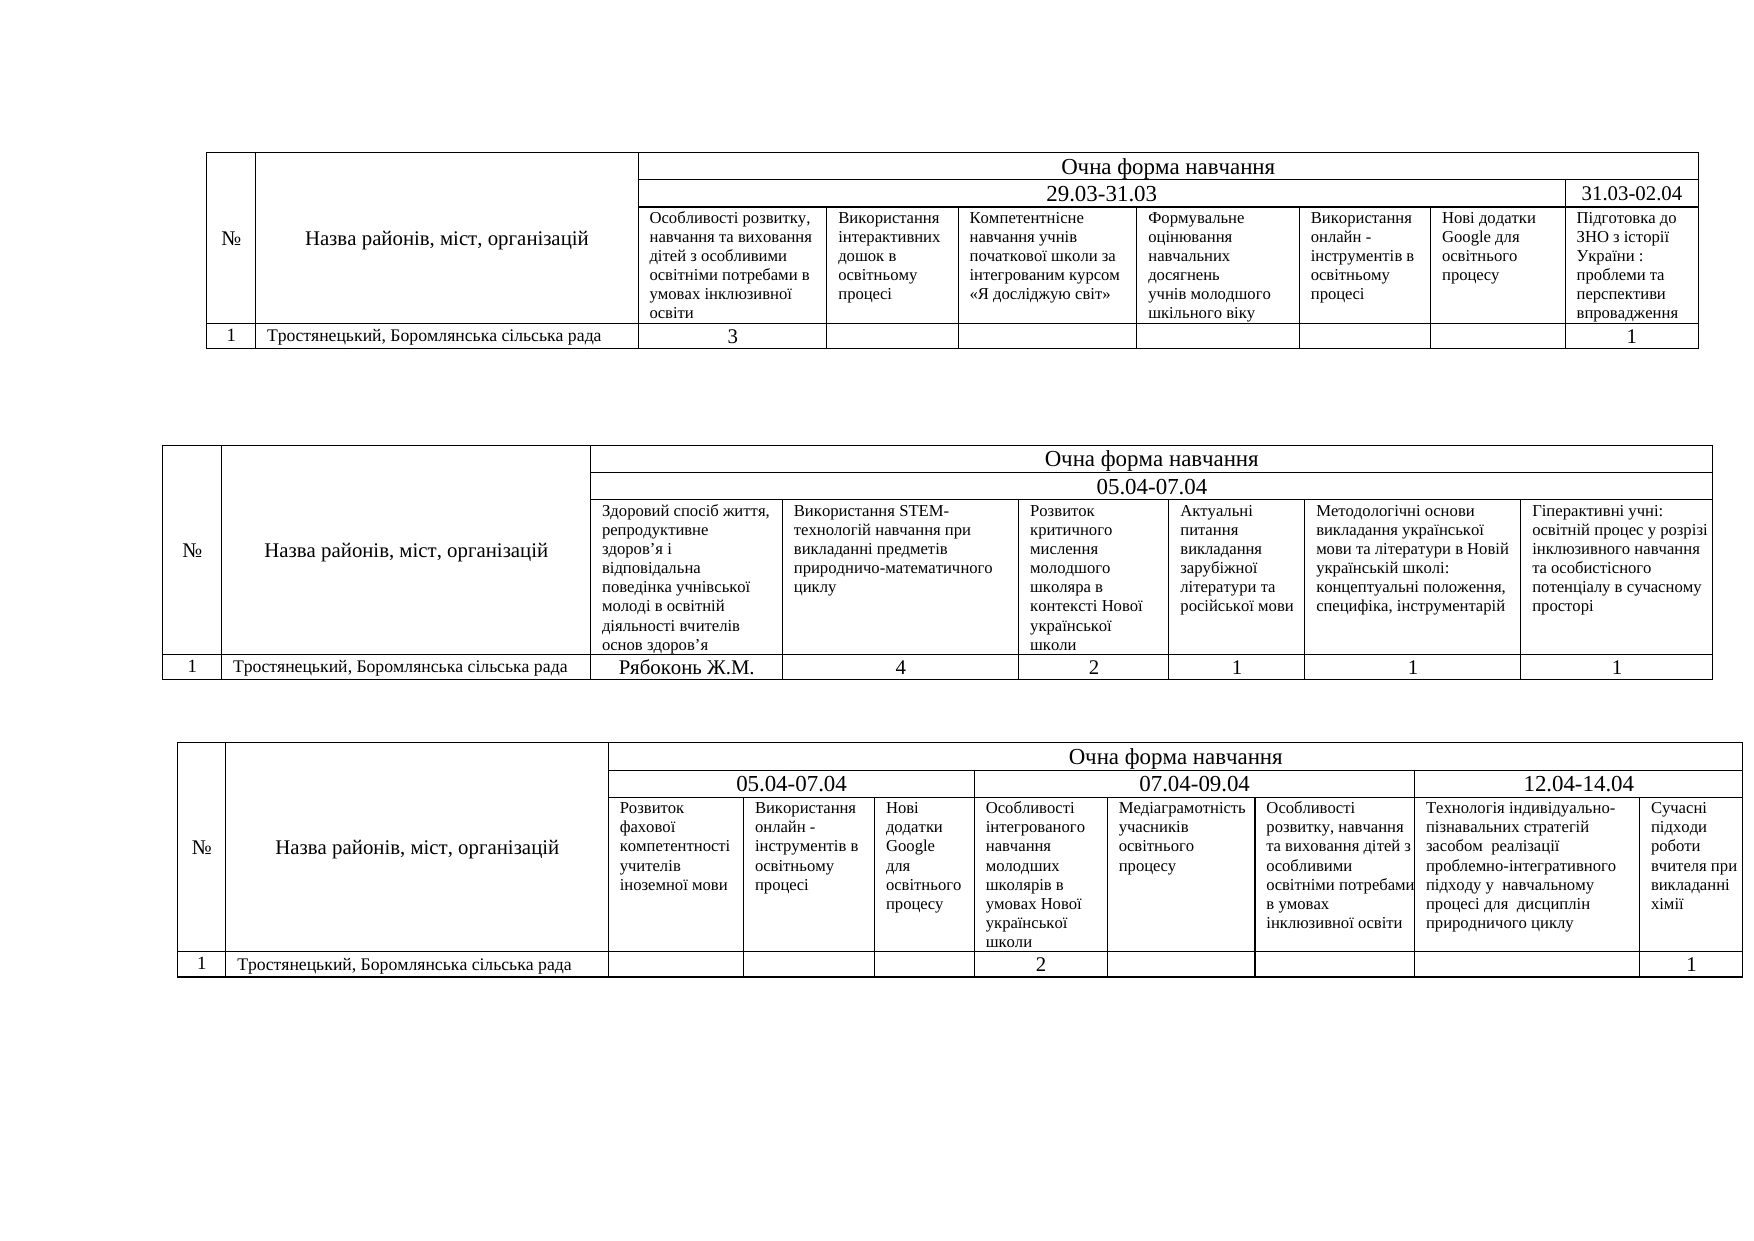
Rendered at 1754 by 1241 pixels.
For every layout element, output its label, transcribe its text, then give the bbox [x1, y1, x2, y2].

table_cell Особливості розвитку, навчання та виховання дітей з особливими освітніми потребами в умовах інклюзивної освіти [639, 208, 826, 322]
table_cell Підготовка до ЗНО з історії України : проблеми та перспективи впровадження [1566, 208, 1698, 322]
table_cell Використання інтерактивних дошок в освітньому процесі [827, 208, 958, 322]
table_cell 1 [178, 952, 225, 976]
table_cell Актуальні питання викладання зарубіжної літератури та російської мови [1169, 500, 1304, 654]
table_header Очна форма навчання [609, 743, 1742, 769]
table_cell Методологічні основи викладання української мови та літератури в Новій українській школі: концептуальні положення, специфіка, інструментарій [1305, 500, 1520, 654]
table_cell 1 [1521, 655, 1712, 679]
table_cell 05.04-07.04 [609, 771, 974, 797]
table_cell Нові додатки Google для освітнього процесу [1431, 208, 1565, 322]
table_header Очна форма навчання [639, 153, 1698, 179]
table_cell Використання онлайн - інструментів в освітньому процесі [1300, 208, 1430, 322]
table_cell 1 [1640, 952, 1742, 976]
table_cell Особливості розвитку, навчання та виховання дітей з особливими освітніми потребами в умовах інклюзивної освіти [1256, 798, 1414, 951]
table_cell Тростянецький, Боромлянська сільська рада [222, 655, 590, 679]
table_cell Використання SТЕМ-технологій навчання при викладанні предметів природничо-математичного циклу [783, 500, 1018, 654]
table_cell Рябоконь Ж.М. [591, 655, 782, 679]
table_cell 2 [975, 952, 1107, 976]
table_cell 1 [1566, 324, 1698, 348]
table_cell Особливості інтегрованого навчання молодших школярів в умовах Нової української школи [975, 798, 1107, 951]
table_cell Медіаграмотність учасників освітнього процесу [1108, 798, 1254, 951]
table_cell [1137, 324, 1299, 348]
table_cell 4 [783, 655, 1018, 679]
table_cell [744, 952, 874, 976]
table_cell 29.03-31.03 [639, 180, 1565, 206]
table_cell [1108, 952, 1254, 976]
table_cell 12.04-14.04 [1415, 771, 1742, 797]
table_cell Сучасні підходи роботи вчителя при викладанні хімії [1640, 798, 1742, 951]
table_cell Компетентнісне навчання учнів початкової школи за інтегрованим курсом «Я досліджую світ» [959, 208, 1136, 322]
table_header Назва районів, міст, організацій [222, 446, 590, 654]
table_cell Гіперактивні учні: освітній процес у розрізі інклюзивного навчання та особистісного потенціалу в сучасному просторі [1521, 500, 1712, 654]
table_cell Здоровий спосіб життя, репродуктивне здоров’я і відповідальна поведінка учнівської молоді в освітній діяльності вчителів основ здоров’я [591, 500, 782, 654]
table_cell [959, 324, 1136, 348]
table_cell Формувальне оцінювання навчальних досягнень учнів молодшого шкільного віку [1137, 208, 1299, 322]
table_header Назва районів, міст, організацій [226, 743, 608, 951]
table_cell [1256, 952, 1414, 976]
table_cell [1431, 324, 1565, 348]
table_cell [827, 324, 958, 348]
table_header № [178, 743, 225, 951]
table_cell 1 [207, 324, 255, 348]
table_cell 07.04-09.04 [975, 771, 1414, 797]
table_cell Технологія індивідуально-пізнавальних стратегій засобом реалізації проблемно-інтегративного підходу у навчальному процесі для дисциплін природничого циклу [1415, 798, 1639, 951]
table_header Назва районів, міст, організацій [256, 153, 638, 322]
table_header Очна форма навчання [591, 446, 1712, 472]
table_cell 1 [1305, 655, 1520, 679]
table_cell Тростянецький, Боромлянська сільська рада [256, 324, 638, 348]
table_cell Тростянецький, Боромлянська сільська рада [226, 952, 608, 976]
table_cell 1 [1169, 655, 1304, 679]
table_cell [1300, 324, 1430, 348]
table_cell [875, 952, 974, 976]
table_cell 3 [639, 324, 826, 348]
table_cell Використання онлайн - інструментів в освітньому процесі [744, 798, 874, 951]
table_cell Розвиток критичного мислення молодшого школяра в контексті Нової української школи [1019, 500, 1168, 654]
table_cell 1 [163, 655, 221, 679]
table_cell Нові додатки Google для освітнього процесу [875, 798, 974, 951]
table_cell 2 [1019, 655, 1168, 679]
table_cell [609, 952, 743, 976]
table_cell Розвиток фахової компетентності учителів іноземної мови [609, 798, 743, 951]
table_header № [163, 446, 221, 654]
table_cell [1415, 952, 1639, 976]
table_header № [207, 153, 255, 322]
table_cell 31.03-02.04 [1566, 180, 1698, 206]
table_cell 05.04-07.04 [591, 473, 1712, 499]
